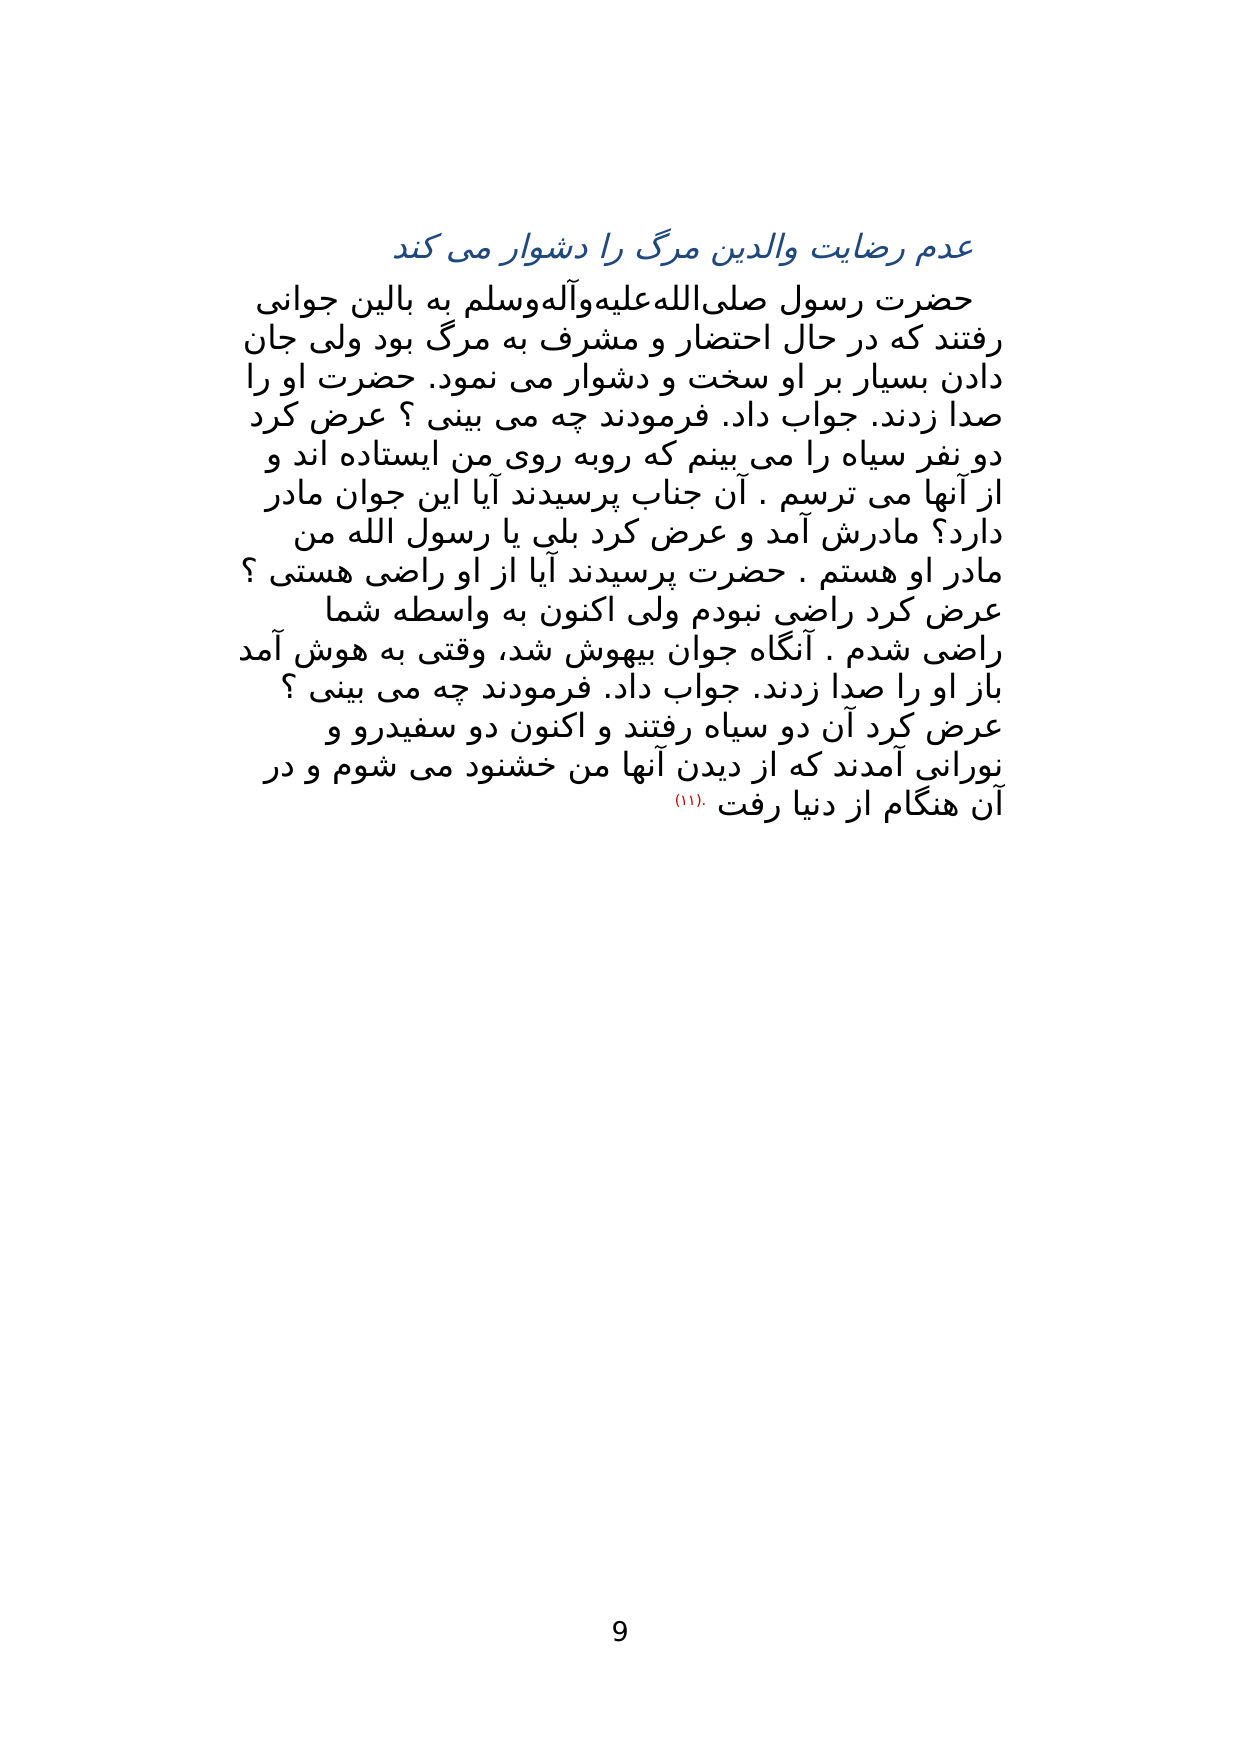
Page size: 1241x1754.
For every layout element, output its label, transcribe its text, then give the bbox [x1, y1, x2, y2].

subtitle عدم رضايت والدين مرگ را دشوار مى كند [236, 228, 1004, 267]
text حضرت رسول صلى‌الله‌عليه‌وآله‌وسلم به بالين جوانى رفتند كه در حال احتضار و مشرف به مرگ بود ولى جان دادن بسيار بر او سخت و دشوار مى نمود. حضرت او را صدا زدند. جواب داد. فرمودند چه مى بينى ؟ عرض كرد دو نفر سياه را مى بينم كه روبه روى من ايستاده اند و از آنها مى ترسم . آن جناب پرسيدند آيا اين جوان مادر دارد؟ مادرش آمد و عرض كرد بلى يا رسول الله من مادر او هستم . حضرت پرسيدند آيا از او راضى هستى ؟ عرض كرد راضى نبودم ولى اكنون به واسطه شما راضى شدم . آنگاه جوان بيهوش شد، وقتى به هوش آمد باز او را صدا زدند. جواب داد. فرمودند چه مى بينى ؟ عرض كرد آن دو سياه رفتند و اكنون دو سفيدرو و نورانى آمدند كه از ديدن آنها من خشنود مى شوم و در آن هنگام از دنيا رفت .(١١) [236, 279, 1004, 823]
